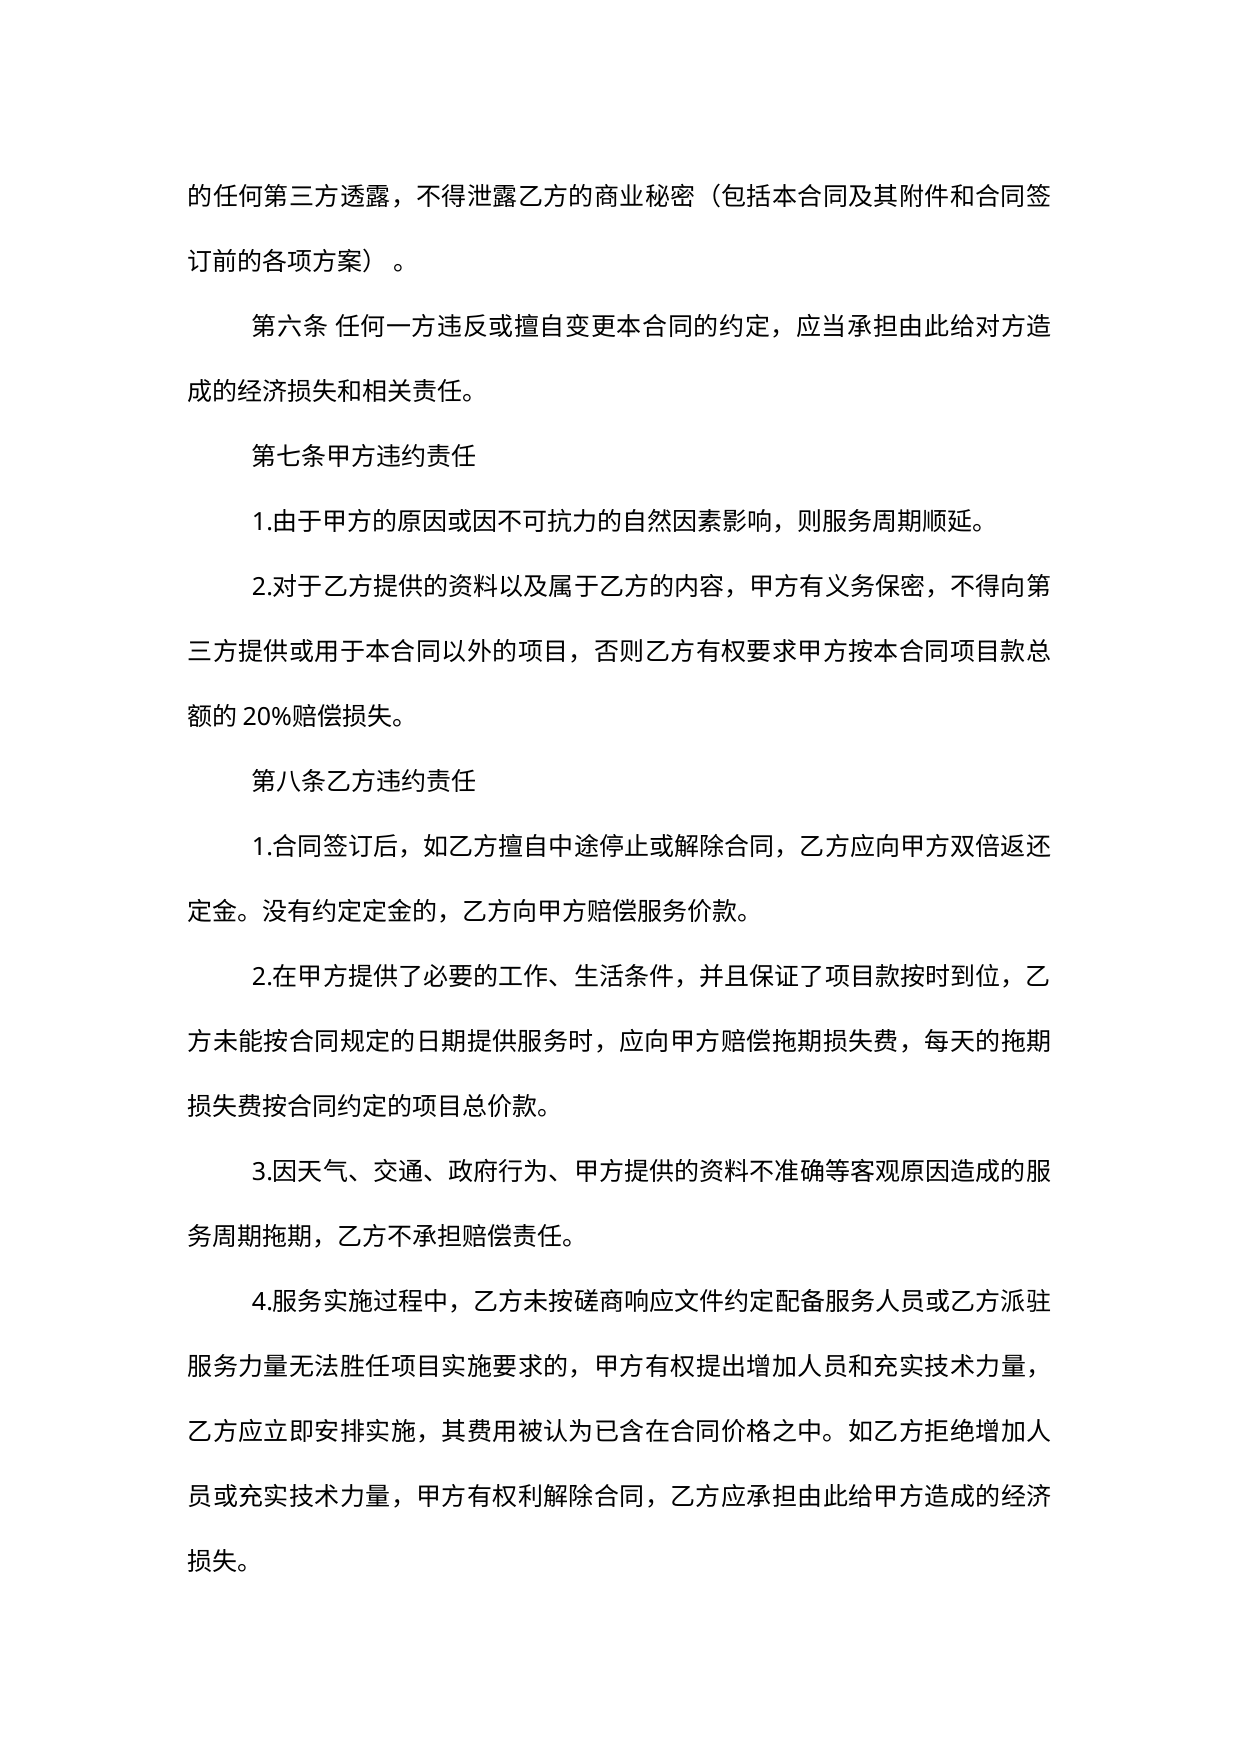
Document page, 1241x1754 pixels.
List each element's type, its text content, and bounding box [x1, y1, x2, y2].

text 1.合同签订后，如乙方擅自中途停止或解除合同，乙方应向甲方双倍返还定金。没有约定定金的，乙方向甲方赔偿服务价款。 [187, 812, 1053, 942]
text 2.对于乙方提供的资料以及属于乙方的内容，甲方有义务保密，不得向第三方提供或用于本合同以外的项目，否则乙方有权要求甲方按本合同项目款总额的20%赔偿损失。 [187, 552, 1053, 747]
text 第六条 任何一方违反或擅自变更本合同的约定，应当承担由此给对方造成的经济损失和相关责任。 [187, 292, 1053, 422]
text 1.由于甲方的原因或因不可抗力的自然因素影响，则服务周期顺延。 [187, 487, 1053, 552]
text 3.因天气、交通、政府行为、甲方提供的资料不准确等客观原因造成的服务周期拖期，乙方不承担赔偿责任。 [187, 1137, 1053, 1267]
text 4.服务实施过程中，乙方未按磋商响应文件约定配备服务人员或乙方派驻服务力量无法胜任项目实施要求的，甲方有权提出增加人员和充实技术力量，乙方应立即安排实施，其费用被认为已含在合同价格之中。如乙方拒绝增加人员或充实技术力量，甲方有权利解除合同，乙方应承担由此给甲方造成的经济损失。 [187, 1267, 1053, 1592]
text 第七条甲方违约责任 [187, 422, 1053, 487]
text 2.在甲方提供了必要的工作、生活条件，并且保证了项目款按时到位，乙方未能按合同规定的日期提供服务时，应向甲方赔偿拖期损失费，每天的拖期损失费按合同约定的项目总价款。 [187, 942, 1053, 1137]
text 第八条乙方违约责任 [187, 747, 1053, 812]
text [187, 162, 1053, 292]
